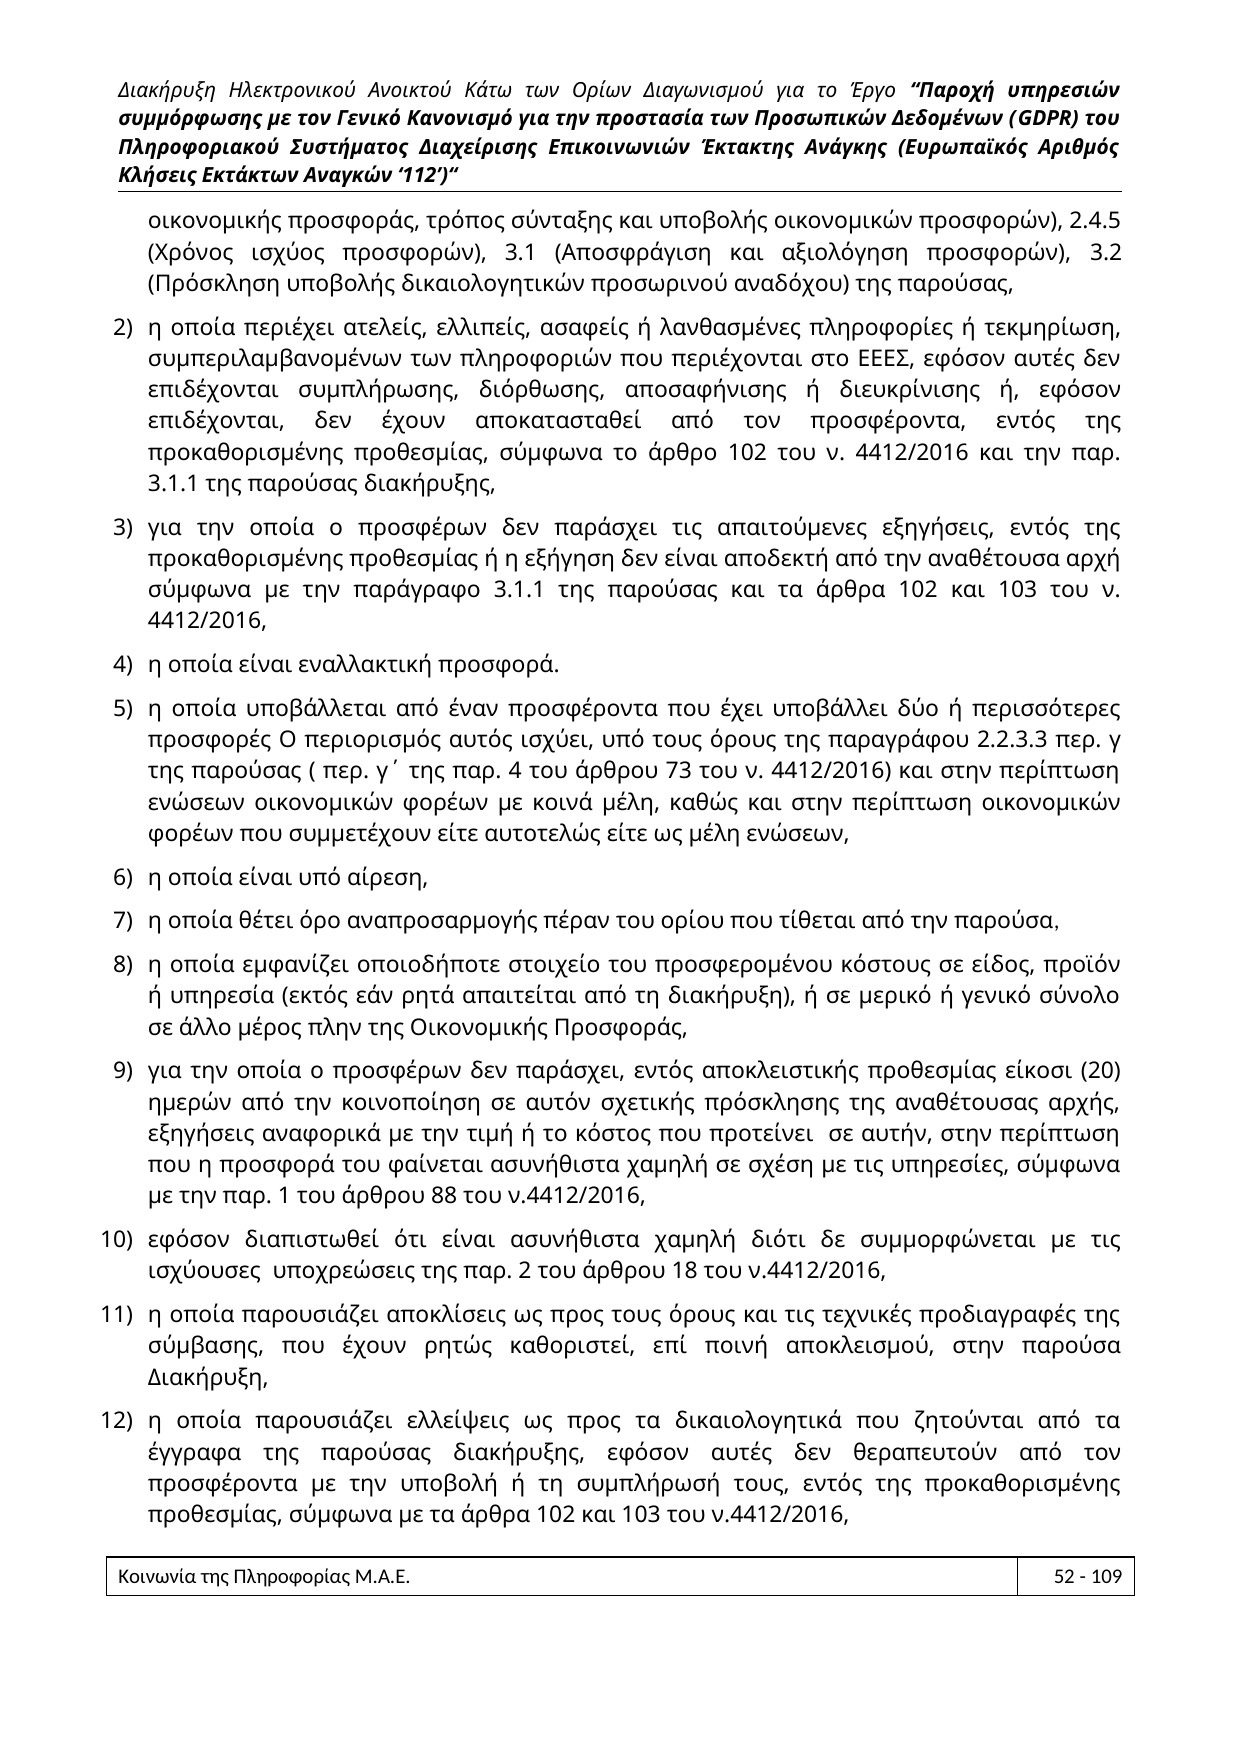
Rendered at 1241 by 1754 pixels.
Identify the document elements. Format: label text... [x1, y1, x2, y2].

list η οποία παρουσιάζει αποκλίσεις ως προς τους όρους και τις τεχνικές προδιαγραφές της σύμβασης, που έχουν ρητώς καθοριστεί, επί ποινή αποκλεισμού, στην παρούσα Διακήρυξη, [133, 1298, 1122, 1392]
list η οποία περιέχει ατελείς, ελλιπείς, ασαφείς ή λανθασμένες πληροφορίες ή τεκμηρίωση, συμπεριλαμβανομένων των πληροφοριών που περιέχονται στο ΕΕΕΣ, εφόσον αυτές δεν επιδέχονται συμπλήρωσης, διόρθωσης, αποσαφήνισης ή διευκρίνισης ή, εφόσον επιδέχονται, δεν έχουν αποκατασταθεί από τον προσφέροντα, εντός της προκαθορισμένης προθεσμίας, σύμφωνα το άρθρο 102 του ν. 4412/2016 και την παρ. 3.1.1 της παρούσας διακήρυξης, [133, 311, 1122, 498]
list εφόσον διαπιστωθεί ότι είναι ασυνήθιστα χαμηλή διότι δε συμμορφώνεται με τις ισχύουσες υποχρεώσεις της παρ. 2 του άρθρου 18 του ν.4412/2016, [133, 1223, 1122, 1286]
list η οποία εμφανίζει οποιοδήποτε στοιχείο του προσφερομένου κόστους σε είδος, προϊόν ή υπηρεσία (εκτός εάν ρητά απαιτείται από τη διακήρυξη), ή σε μερικό ή γενικό σύνολο σε άλλο μέρος πλην της Οικονομικής Προσφοράς, [133, 948, 1122, 1042]
list η οποία παρουσιάζει ελλείψεις ως προς τα δικαιολογητικά που ζητούνται από τα έγγραφα της παρούσας διακήρυξης, εφόσον αυτές δεν θεραπευτούν από τον προσφέροντα με την υποβολή ή τη συμπλήρωσή τους, εντός της προκαθορισμένης προθεσμίας, σύμφωνα με τα άρθρα 102 και 103 του ν.4412/2016, [133, 1404, 1122, 1529]
list η οποία θέτει όρο αναπροσαρμογής πέραν του ορίου που τίθεται από την παρούσα, [133, 904, 1122, 936]
list για την οποία ο προσφέρων δεν παράσχει τις απαιτούμενες εξηγήσεις, εντός της προκαθορισμένης προθεσμίας ή η εξήγηση δεν είναι αποδεκτή από την αναθέτουσα αρχή σύμφωνα με την παράγραφο 3.1.1 της παρούσας και τα άρθρα 102 και 103 του ν. 4412/2016, [133, 511, 1122, 636]
list η οποία είναι εναλλακτική προσφορά. [133, 648, 1122, 679]
list η οποία είναι υπό αίρεση, [133, 861, 1122, 892]
list για την οποία ο προσφέρων δεν παράσχει, εντός αποκλειστικής προθεσμίας είκοσι (20) ημερών από την κοινοποίηση σε αυτόν σχετικής πρόσκλησης της αναθέτουσας αρχής, εξηγήσεις αναφορικά με την τιμή ή το κόστος που προτείνει σε αυτήν, στην περίπτωση που η προσφορά του φαίνεται ασυνήθιστα χαμηλή σε σχέση με τις υπηρεσίες, σύμφωνα με την παρ. 1 του άρθρου 88 του ν.4412/2016, [133, 1054, 1122, 1211]
list η οποία υποβάλλεται από έναν προσφέροντα που έχει υποβάλλει δύο ή περισσότερες προσφορές Ο περιορισμός αυτός ισχύει, υπό τους όρους της παραγράφου 2.2.3.3 περ. γ της παρούσας ( περ. γ΄ της παρ. 4 του άρθρου 73 του ν. 4412/2016) και στην περίπτωση ενώσεων οικονομικών φορέων με κοινά μέλη, καθώς και στην περίπτωση οικονομικών φορέων που συμμετέχουν είτε αυτοτελώς είτε ως μέλη ενώσεων, [133, 692, 1122, 848]
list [133, 204, 1122, 298]
